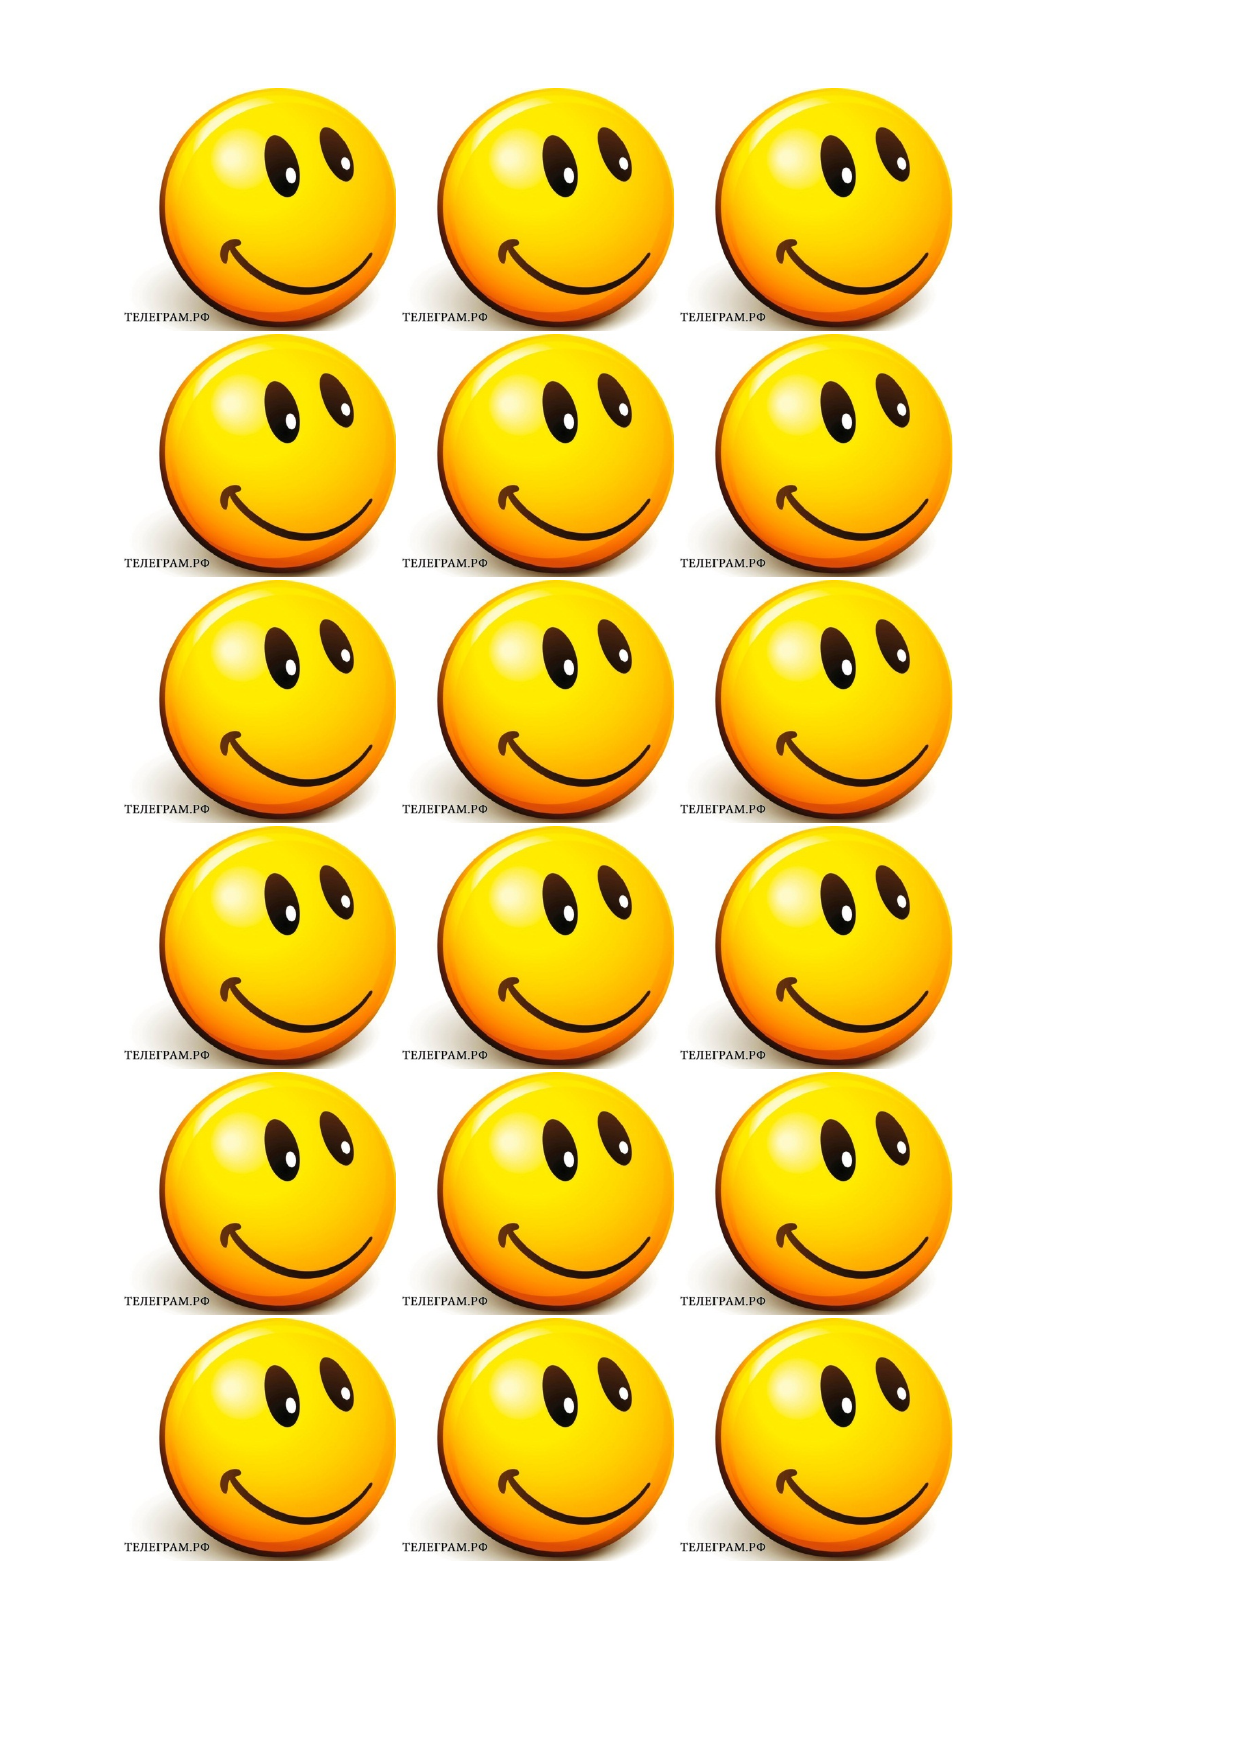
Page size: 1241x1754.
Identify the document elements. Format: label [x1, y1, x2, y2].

picture [118, 334, 953, 577]
picture [118, 826, 953, 1069]
picture [118, 580, 953, 823]
picture [118, 1318, 953, 1561]
picture [118, 88, 953, 331]
picture [118, 1072, 953, 1315]
